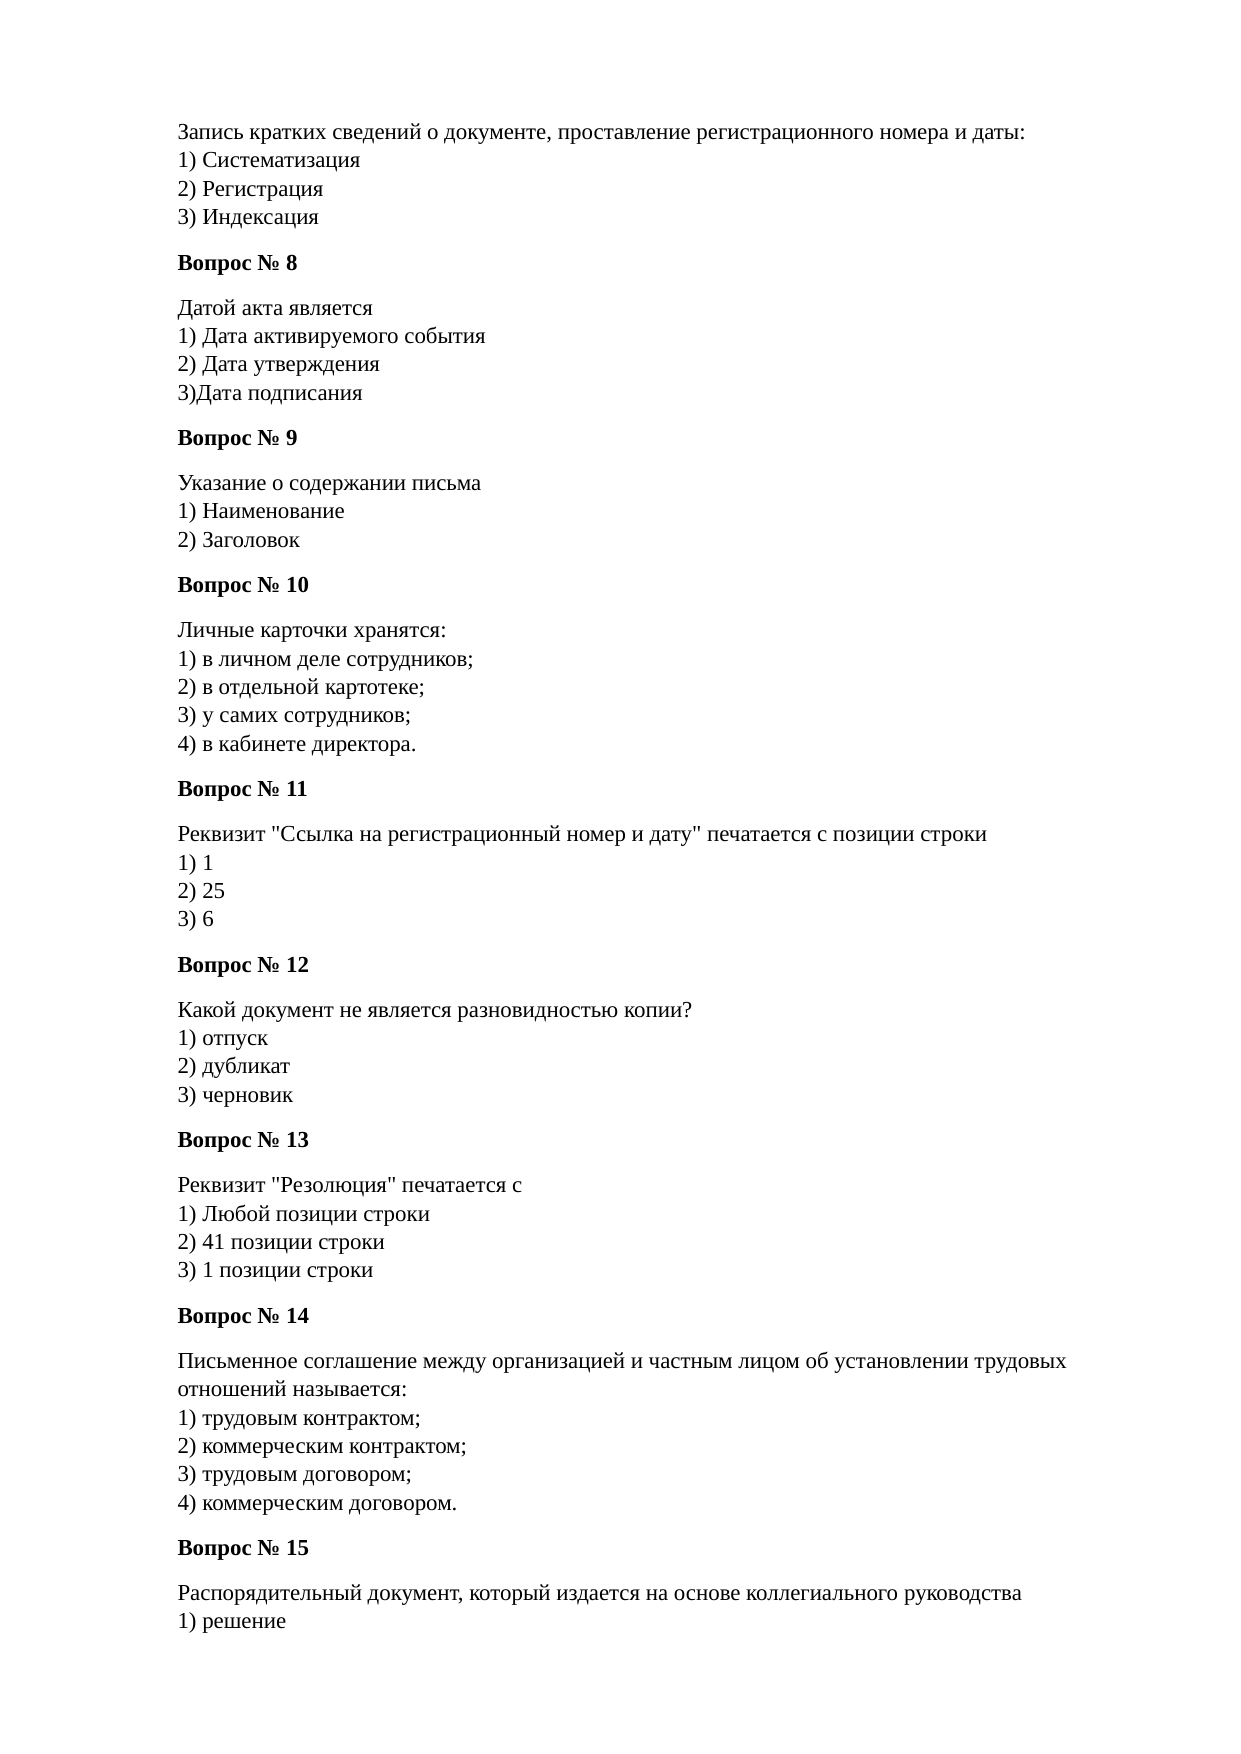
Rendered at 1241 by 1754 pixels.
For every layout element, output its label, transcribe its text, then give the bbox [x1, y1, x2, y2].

text Личные карточки хранятся: 1) в личном деле сотрудников; 2) в отдельной картотеке; 3) у самих сотрудников; 4) в кабинете директора. [177, 616, 1152, 756]
text Реквизит "Ссылка на регистрационный номер и дату" печатается с позиции строки 1) 1 2) 25 3) 6 [177, 820, 1152, 932]
text Реквизит "Резолюция" печатается с 1) Любой позиции строки 2) 41 позиции строки 3) 1 позиции строки [177, 1171, 1152, 1283]
text Указание о содержании письма 1) Наименование 2) Заголовок [177, 469, 1152, 552]
text Вопрос № 9 [177, 424, 1152, 450]
text Вопрос № 8 [177, 248, 1152, 275]
text Вопрос № 14 [177, 1302, 1152, 1328]
text Вопрос № 10 [177, 571, 1152, 597]
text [177, 1579, 1152, 1634]
text Вопрос № 12 [177, 951, 1152, 977]
text Вопрос № 13 [177, 1126, 1152, 1152]
text Вопрос № 11 [177, 775, 1152, 801]
text Вопрос № 15 [177, 1534, 1152, 1560]
text Датой акта является 1) Дата активируемого события 2) Дата утверждения 3)Дата подписания [177, 294, 1152, 405]
text Какой документ не является разновидностью копии? 1) отпуск 2) дубликат 3) черновик [177, 996, 1152, 1107]
text Письменное соглашение между организацией и частным лицом об установлении трудовых отношений называется: 1) трудовым контрактом; 2) коммерческим контрактом; 3) трудовым договором; 4) коммерческим договором. [177, 1347, 1152, 1515]
text Запись кратких сведений о документе, проставление регистрационного номера и даты: 1) Систематизация 2) Регистрация 3) Индексация [177, 118, 1152, 230]
